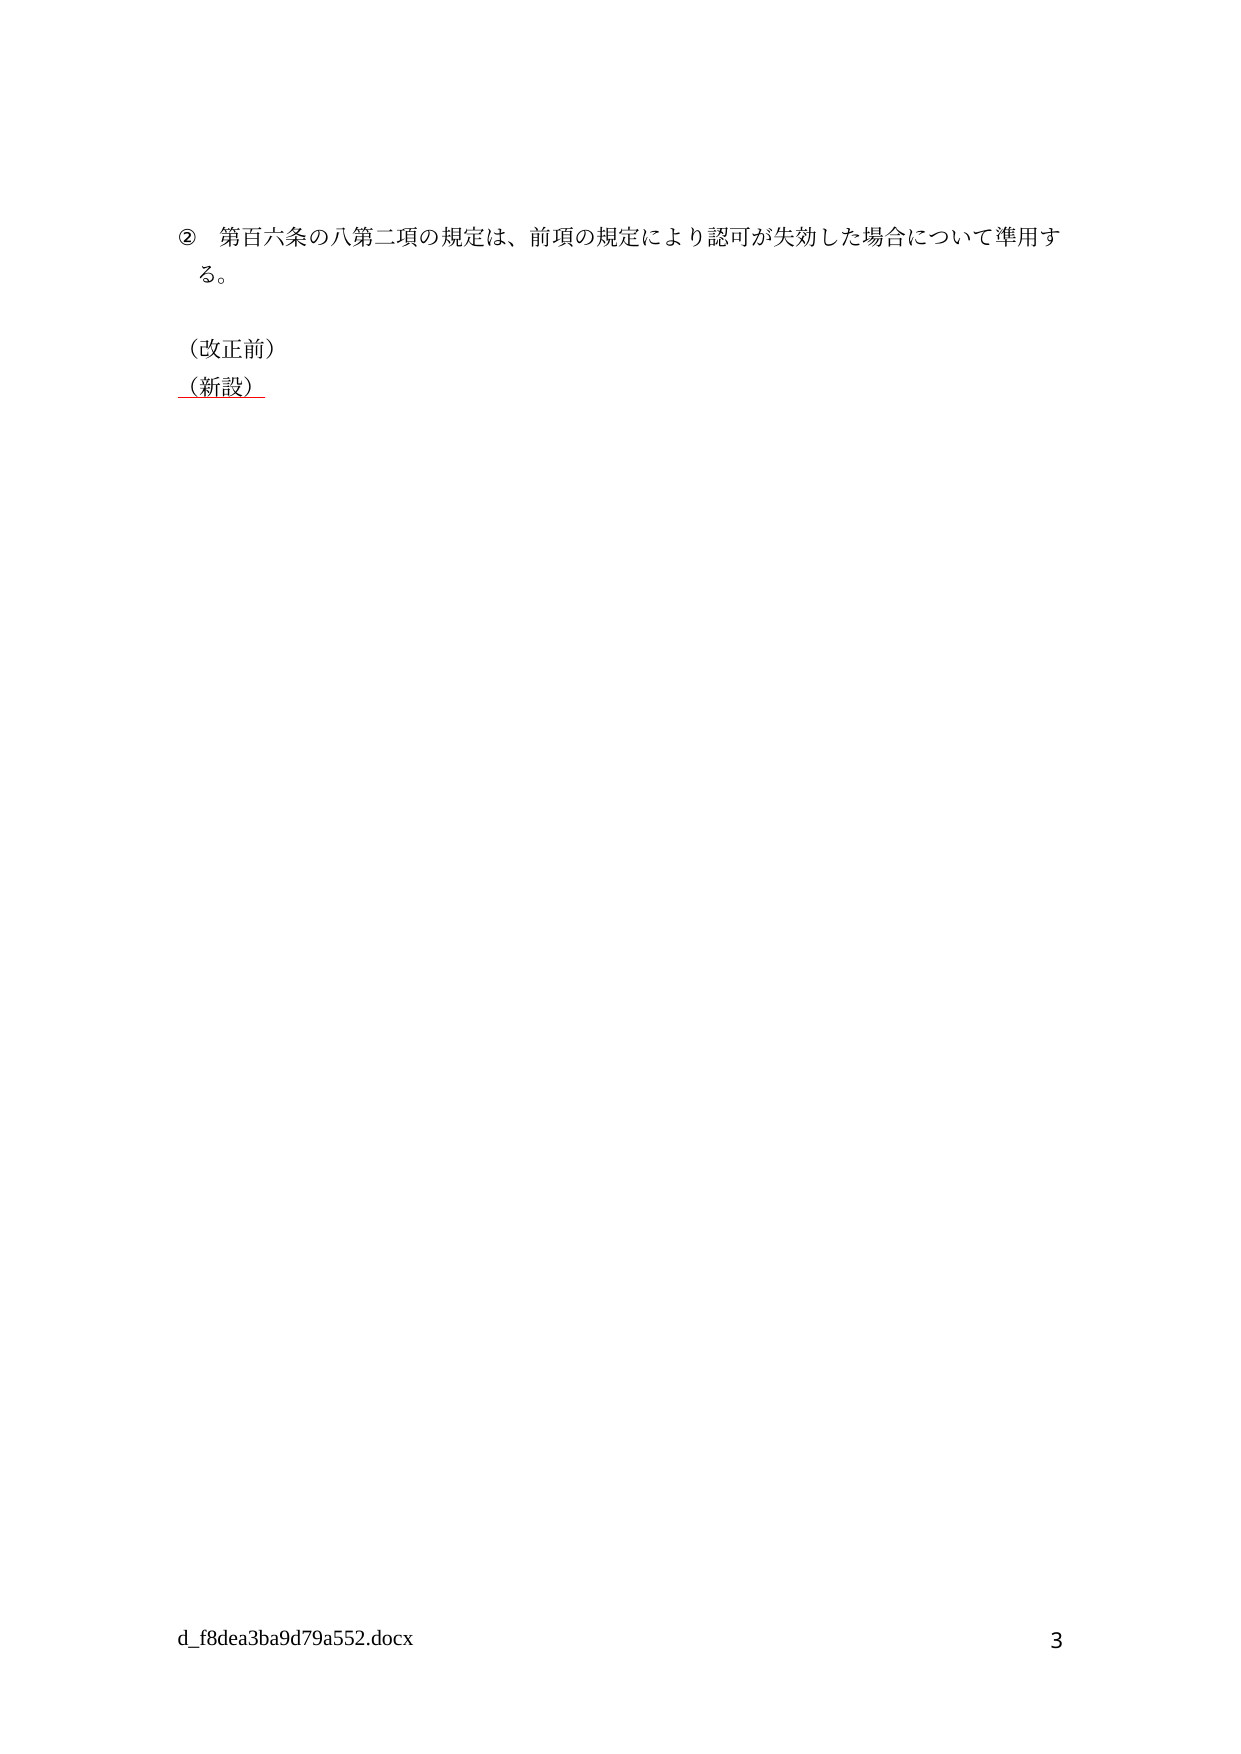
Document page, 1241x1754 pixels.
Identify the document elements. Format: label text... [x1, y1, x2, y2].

text ② 第百六条の八第二項の規定は、前項の規定により認可が失効した場合について準用する。 [177, 217, 1063, 292]
text （新設） [177, 367, 1063, 404]
text （改正前） [177, 329, 1063, 367]
